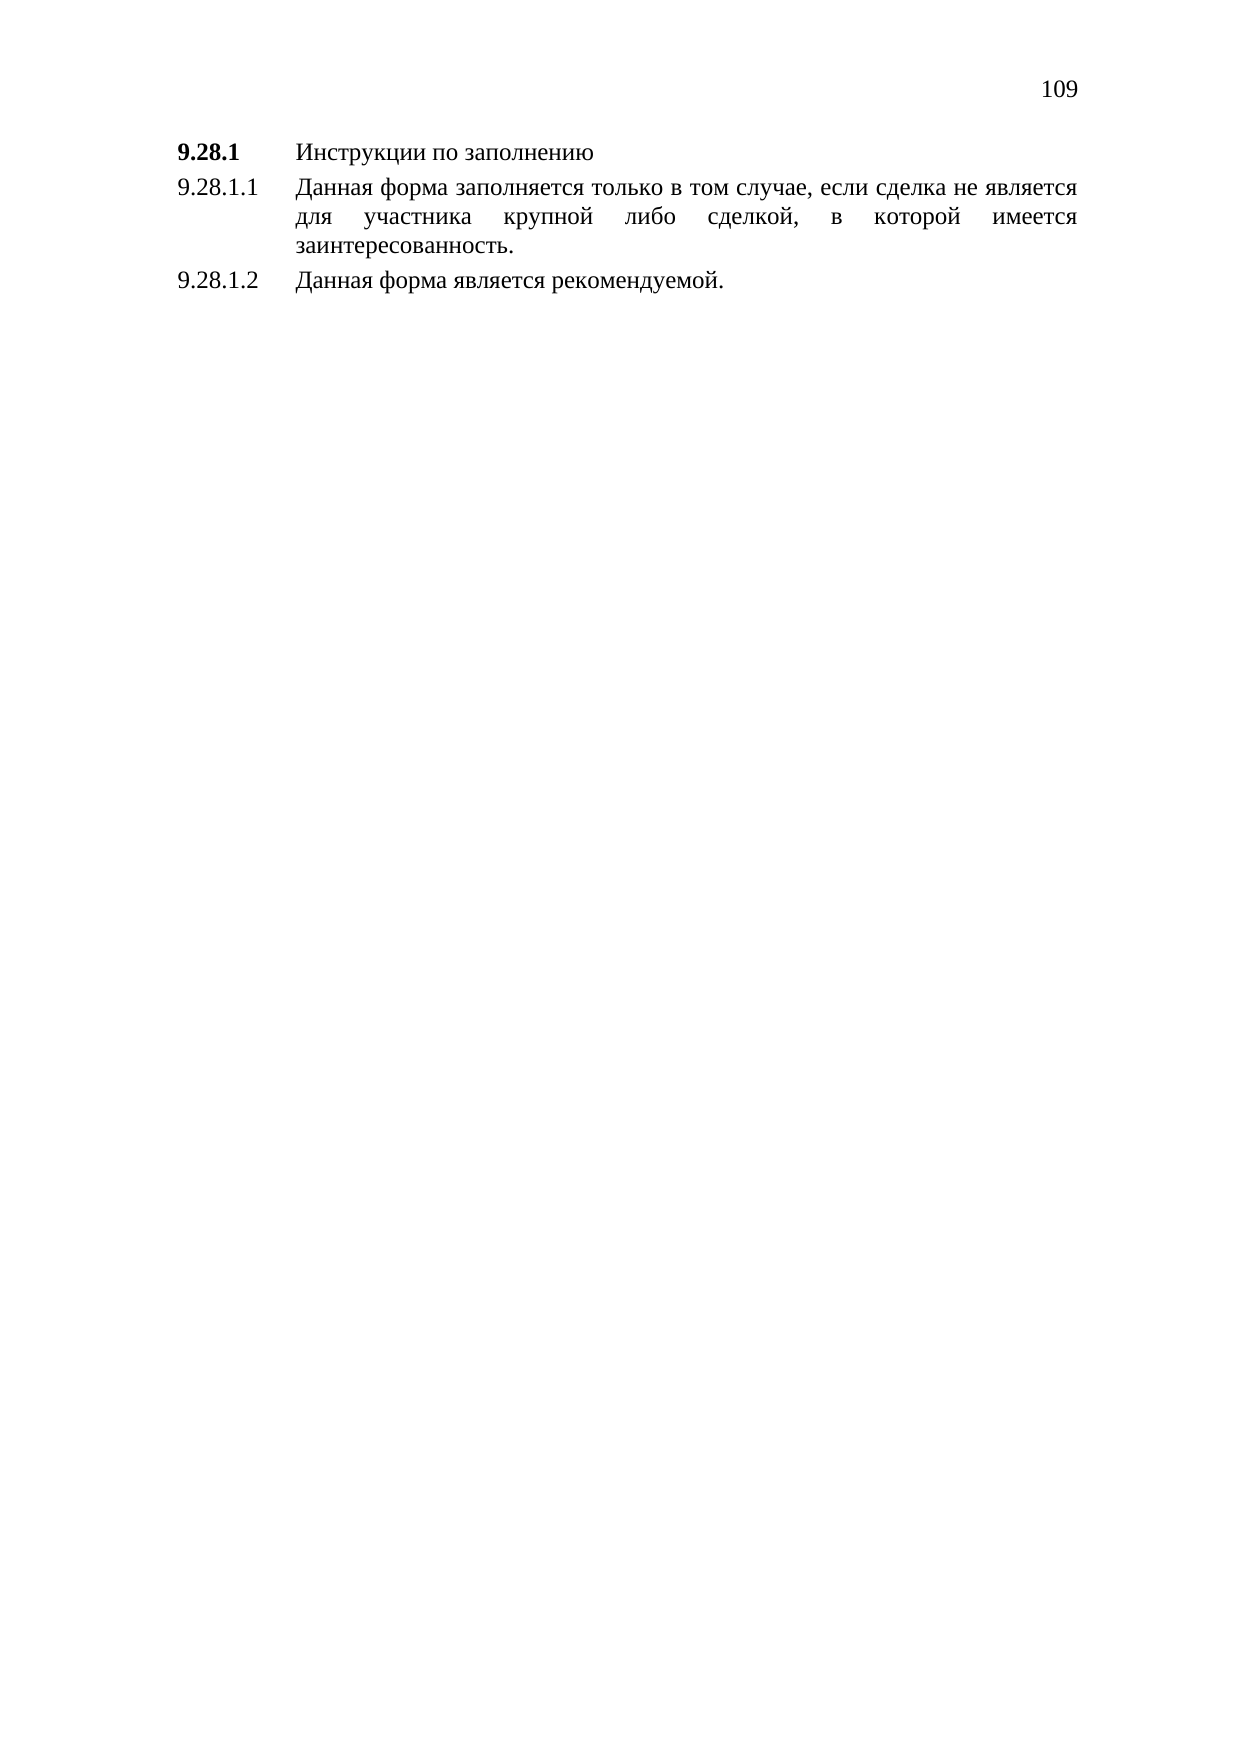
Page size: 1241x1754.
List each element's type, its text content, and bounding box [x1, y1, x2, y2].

list Инструкции по заполнению [177, 137, 1078, 166]
list Данная форма является рекомендуемой. [177, 265, 1078, 294]
list Данная форма заполняется только в том случае, если сделка не является для участника крупной либо сделкой, в которой имеется заинтересованность. [177, 172, 1078, 259]
